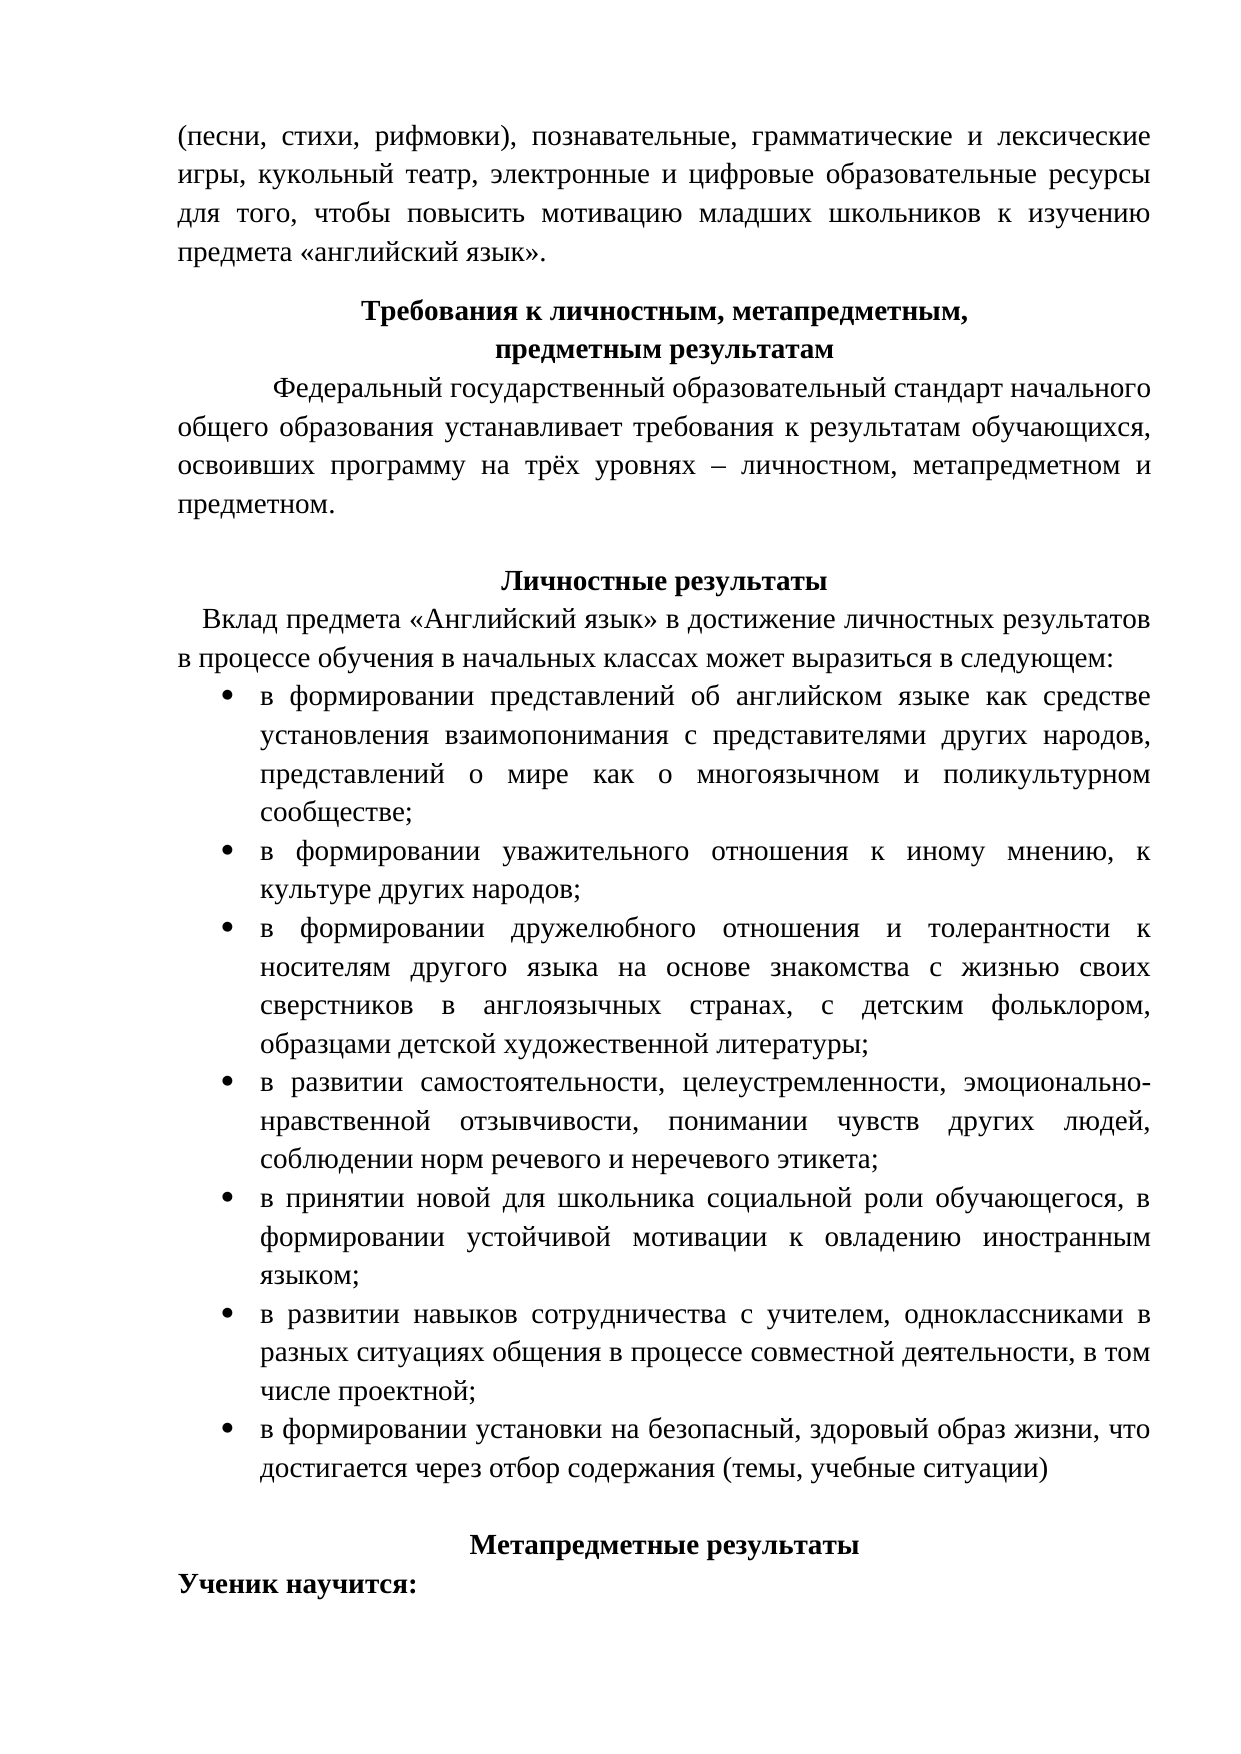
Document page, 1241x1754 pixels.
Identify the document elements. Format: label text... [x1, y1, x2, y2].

list в формировании представлений об английском языке как средстве установления взаимопонимания с представителями других народов, представлений о мире как о многоязычном и поликультурном сообществе; [222, 678, 1152, 828]
text Метапредметные результаты [177, 1527, 1152, 1561]
list в принятии новой для школьника социальной роли обучающегося, в формировании устойчивой мотивации к овладению иностранным языком; [222, 1180, 1152, 1291]
list в развитии навыков сотрудничества с учителем, одноклассниками в разных ситуациях общения в процессе совместной деятельности, в том числе проектной; [222, 1296, 1152, 1406]
text Личностные результаты [177, 563, 1152, 596]
list в формировании установки на безопасный, здоровый образ жизни, что достигается через отбор содержания (темы, учебные ситуации) [222, 1411, 1152, 1484]
text предметным результатам [177, 332, 1152, 365]
list в формировании уважительного отношения к иному мнению, к культуре других народов; [222, 833, 1152, 905]
text Вклад предмета «Английский язык» в достижение личностных результатов в процессе обучения в начальных классах может выразиться в следующем: [177, 601, 1152, 673]
list в развитии самостоятельности, целеустремленности, эмоционально-нравственной отзывчивости, понимании чувств других людей, соблюдении норм речевого и неречевого этикета; [222, 1064, 1152, 1175]
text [177, 118, 1152, 267]
text Федеральный государственный образовательный стандарт начального общего образования устанавливает требования к результатам обучающихся, освоивших программу на трёх уровнях – личностном, метапредметном и предметном. [177, 370, 1152, 519]
text Ученик научится: [177, 1566, 1152, 1599]
text Требования к личностным, метапредметным, [177, 293, 1152, 327]
list в формировании дружелюбного отношения и толерантности к носителям другого языка на основе знакомства с жизнью своих сверстников в англоязычных странах, с детским фольклором, образцами детской художественной литературы; [222, 910, 1152, 1059]
